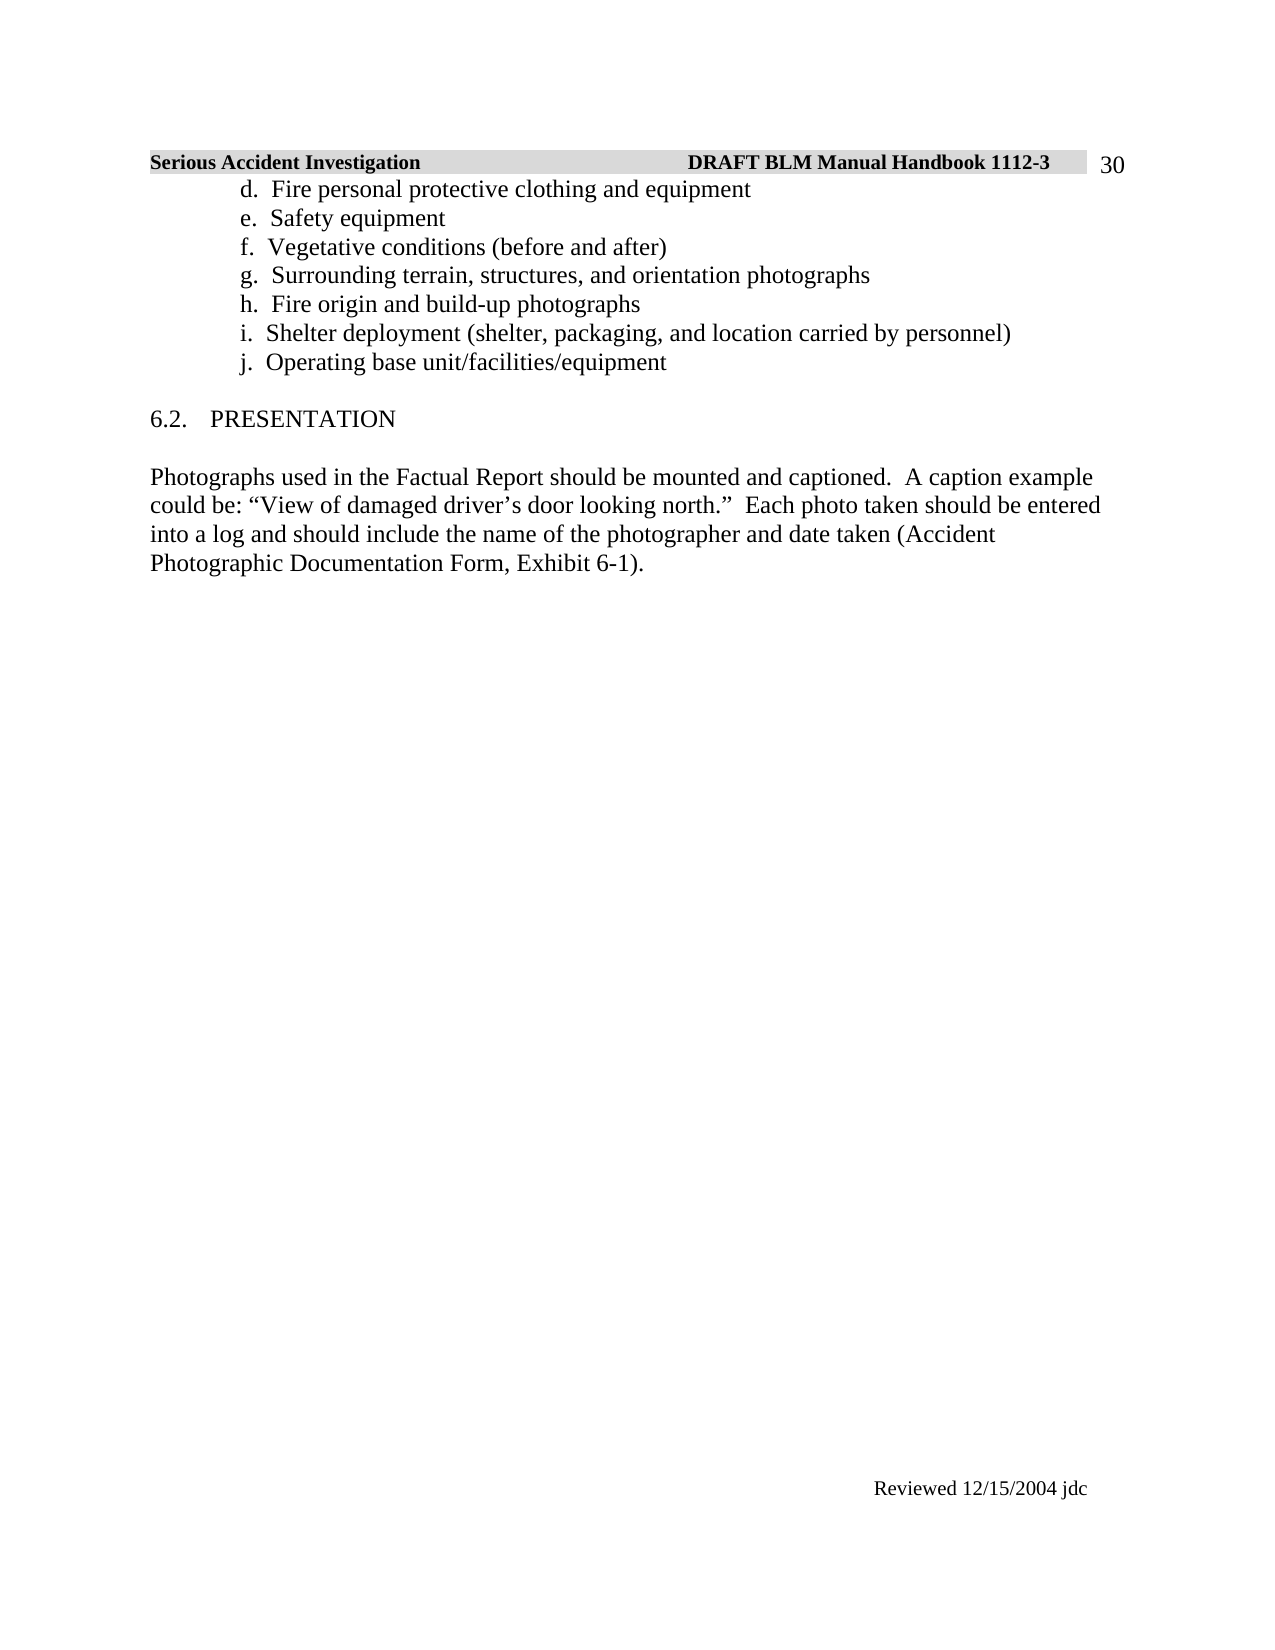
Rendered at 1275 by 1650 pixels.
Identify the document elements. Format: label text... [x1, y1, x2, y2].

text h. Fire origin and build-up photographs [210, 289, 1125, 318]
text 6.2. PRESENTATION [150, 404, 1125, 433]
text Photographs used in the Factual Report should be mounted and captioned. A caption example could be: “View of damaged driver’s door looking north.” Each photo taken should be entered into a log and should include the name of the photographer and date taken (Accident Photographic Documentation Form, Exhibit 6-1). [150, 462, 1125, 577]
text g. Surrounding terrain, structures, and orientation photographs [210, 260, 1125, 289]
text f. Vegetative conditions (before and after) [210, 232, 1125, 260]
text i. Shelter deployment (shelter, packaging, and location carried by personnel) j. Operating base unit/facilities/equipment [240, 318, 1125, 375]
text e. Safety equipment [150, 203, 1125, 232]
text d. Fire personal protective clothing and equipment [210, 174, 1125, 203]
